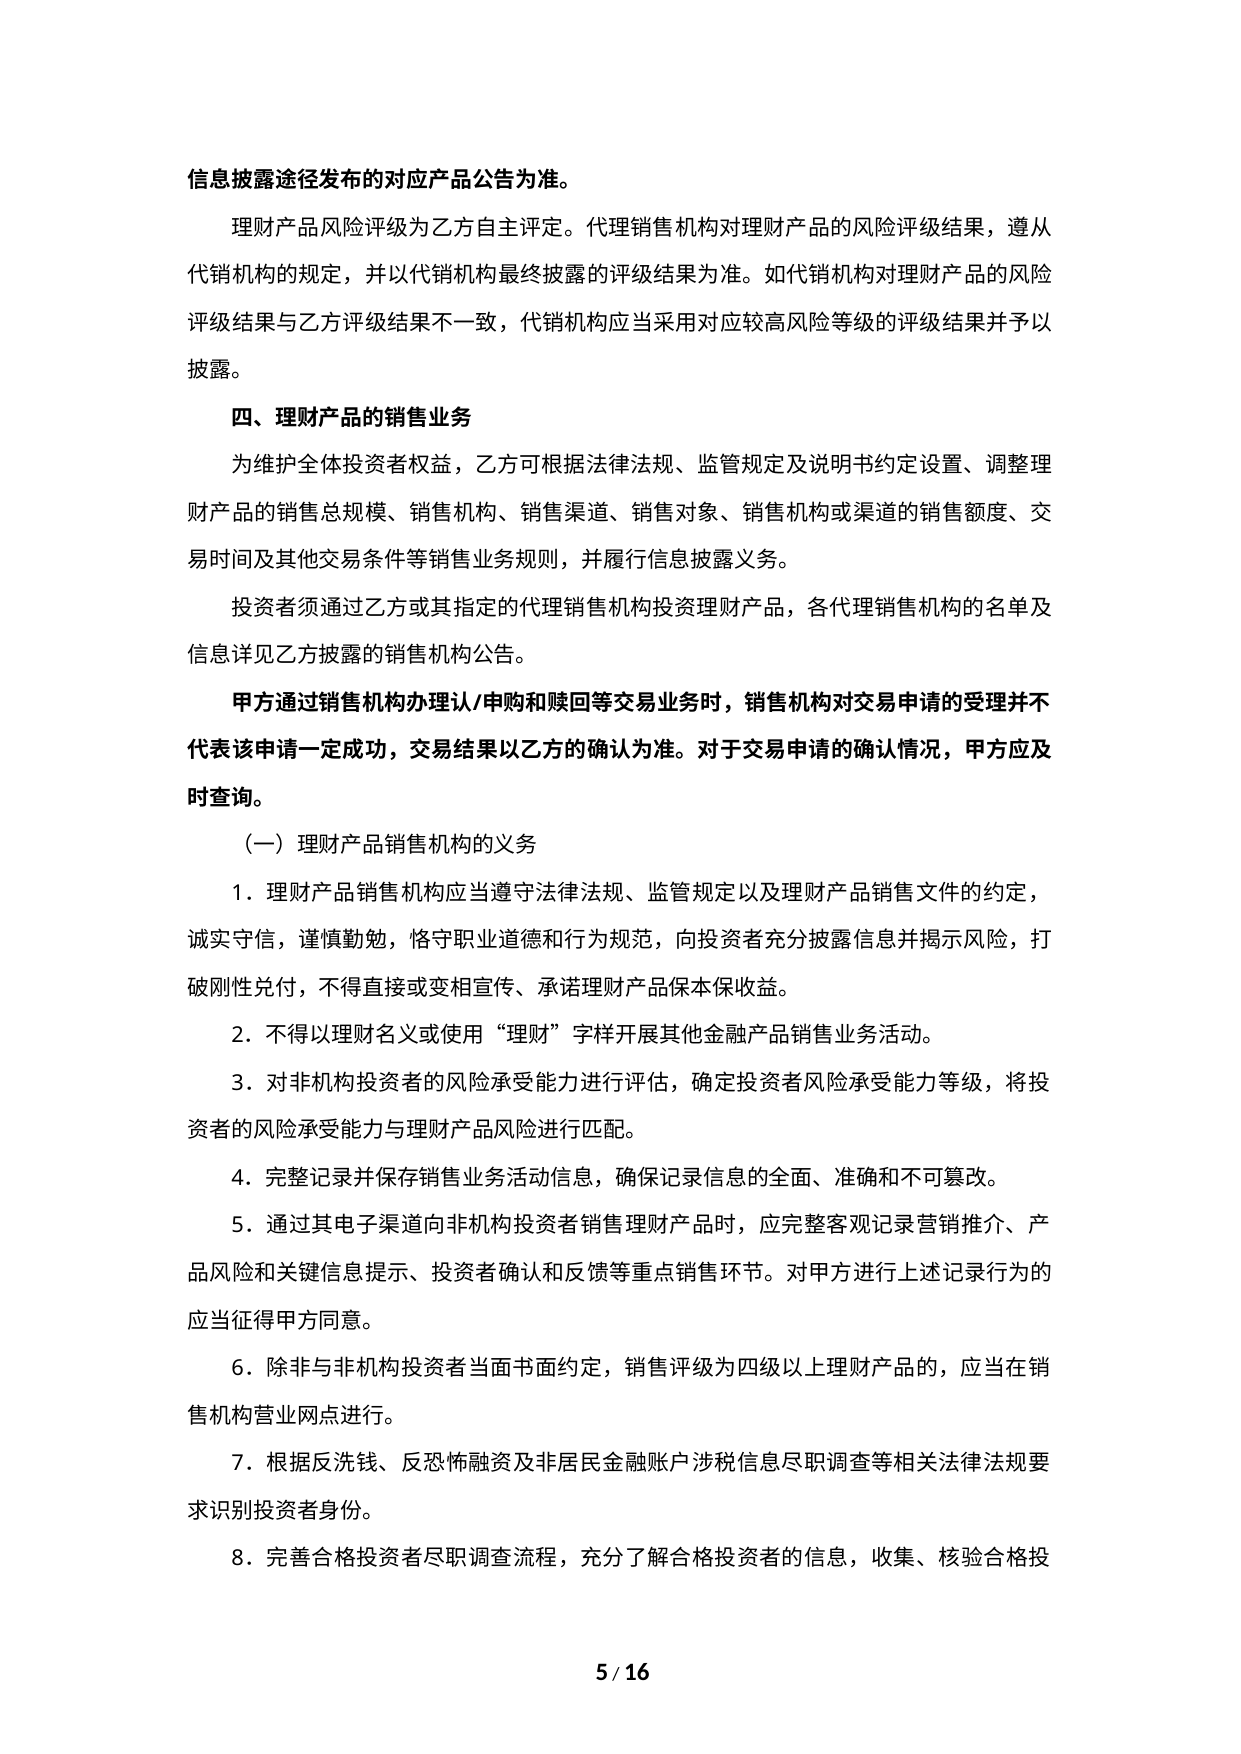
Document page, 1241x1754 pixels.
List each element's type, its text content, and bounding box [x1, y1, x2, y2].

text （一）理财产品销售机构的义务 [187, 827, 1053, 859]
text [187, 1540, 1053, 1572]
text 3．对非机构投资者的风险承受能力进行评估，确定投资者风险承受能力等级，将投资者的风险承受能力与理财产品风险进行匹配。 [187, 1065, 1053, 1144]
text 2．不得以理财名义或使用“理财”字样开展其他金融产品销售业务活动。 [187, 1017, 1053, 1049]
text 6．除非与非机构投资者当面书面约定，销售评级为四级以上理财产品的，应当在销售机构营业网点进行。 [187, 1350, 1053, 1429]
text 为维护全体投资者权益，乙方可根据法律法规、监管规定及说明书约定设置、调整理财产品的销售总规模、销售机构、销售渠道、销售对象、销售机构或渠道的销售额度、交易时间及其他交易条件等销售业务规则，并履行信息披露义务。 [187, 447, 1053, 574]
text 7．根据反洗钱、反恐怖融资及非居民金融账户涉税信息尽职调查等相关法律法规要求识别投资者身份。 [187, 1445, 1053, 1524]
text 甲方通过销售机构办理认/申购和赎回等交易业务时，销售机构对交易申请的受理并不代表该申请一定成功，交易结果以乙方的确认为准。对于交易申请的确认情况，甲方应及时查询。 [187, 684, 1053, 811]
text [187, 162, 1053, 194]
text 投资者须通过乙方或其指定的代理销售机构投资理财产品，各代理销售机构的名单及信息详见乙方披露的销售机构公告。 [187, 589, 1053, 669]
text 1．理财产品销售机构应当遵守法律法规、监管规定以及理财产品销售文件的约定，诚实守信，谨慎勤勉，恪守职业道德和行为规范，向投资者充分披露信息并揭示风险，打破刚性兑付，不得直接或变相宣传、承诺理财产品保本保收益。 [187, 874, 1053, 1001]
text 5．通过其电子渠道向非机构投资者销售理财产品时，应完整客观记录营销推介、产品风险和关键信息提示、投资者确认和反馈等重点销售环节。对甲方进行上述记录行为的，应当征得甲方同意。 [187, 1207, 1053, 1334]
text 四、理财产品的销售业务 [187, 399, 1053, 431]
text 4．完整记录并保存销售业务活动信息，确保记录信息的全面、准确和不可篡改。 [187, 1160, 1053, 1192]
text 理财产品风险评级为乙方自主评定。代理销售机构对理财产品的风险评级结果，遵从代销机构的规定，并以代销机构最终披露的评级结果为准。如代销机构对理财产品的风险评级结果与乙方评级结果不一致，代销机构应当采用对应较高风险等级的评级结果并予以披露。 [187, 209, 1053, 384]
